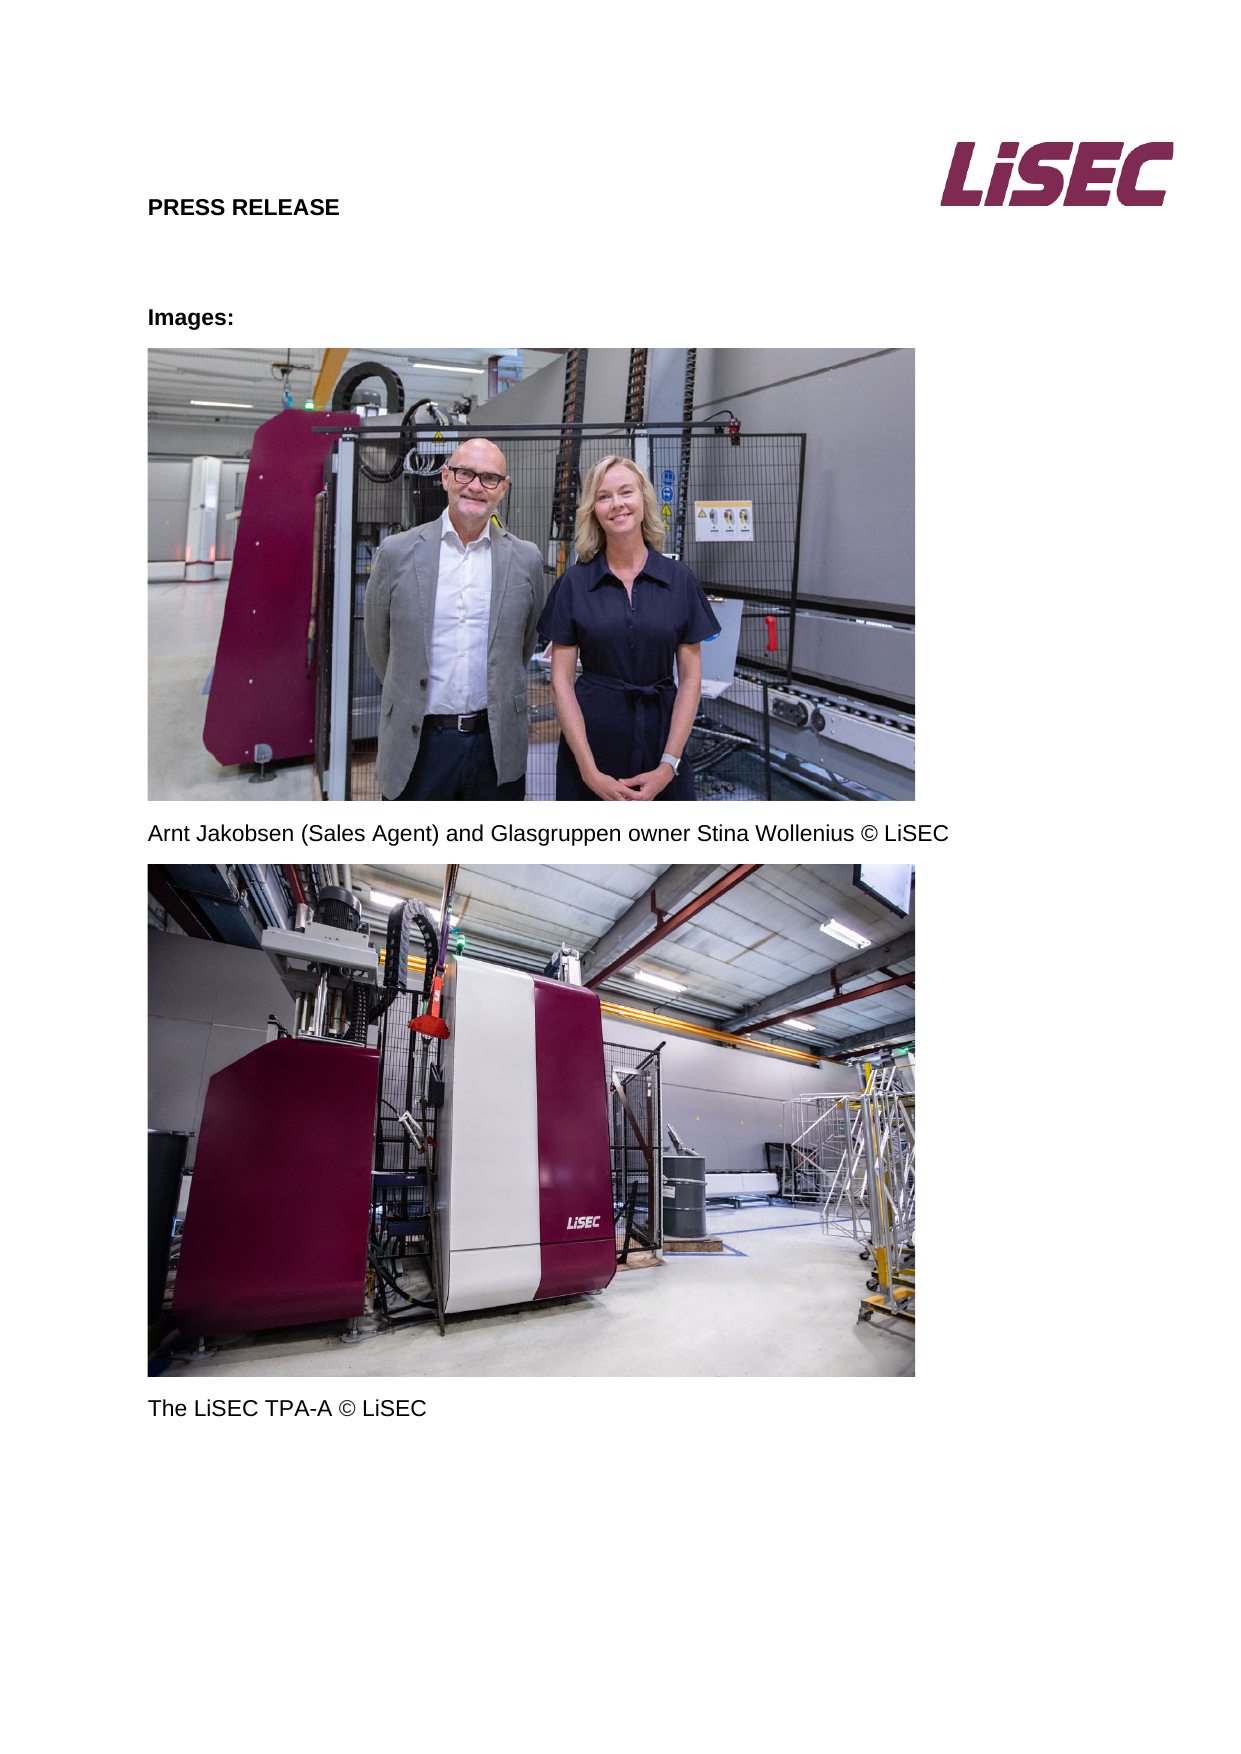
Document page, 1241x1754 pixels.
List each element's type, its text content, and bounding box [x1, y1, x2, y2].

picture [939, 142, 1173, 205]
text Images: [148, 304, 1093, 330]
text Arnt Jakobsen (Sales Agent) and Glasgruppen owner Stina Wollenius © LiSEC [148, 819, 1093, 846]
text The LiSEC TPA-A © LiSEC [362, 1395, 1093, 1422]
text The LiSEC TPA-A © LiSEC [148, 1395, 339, 1422]
picture [147, 864, 916, 1377]
picture [147, 348, 916, 801]
